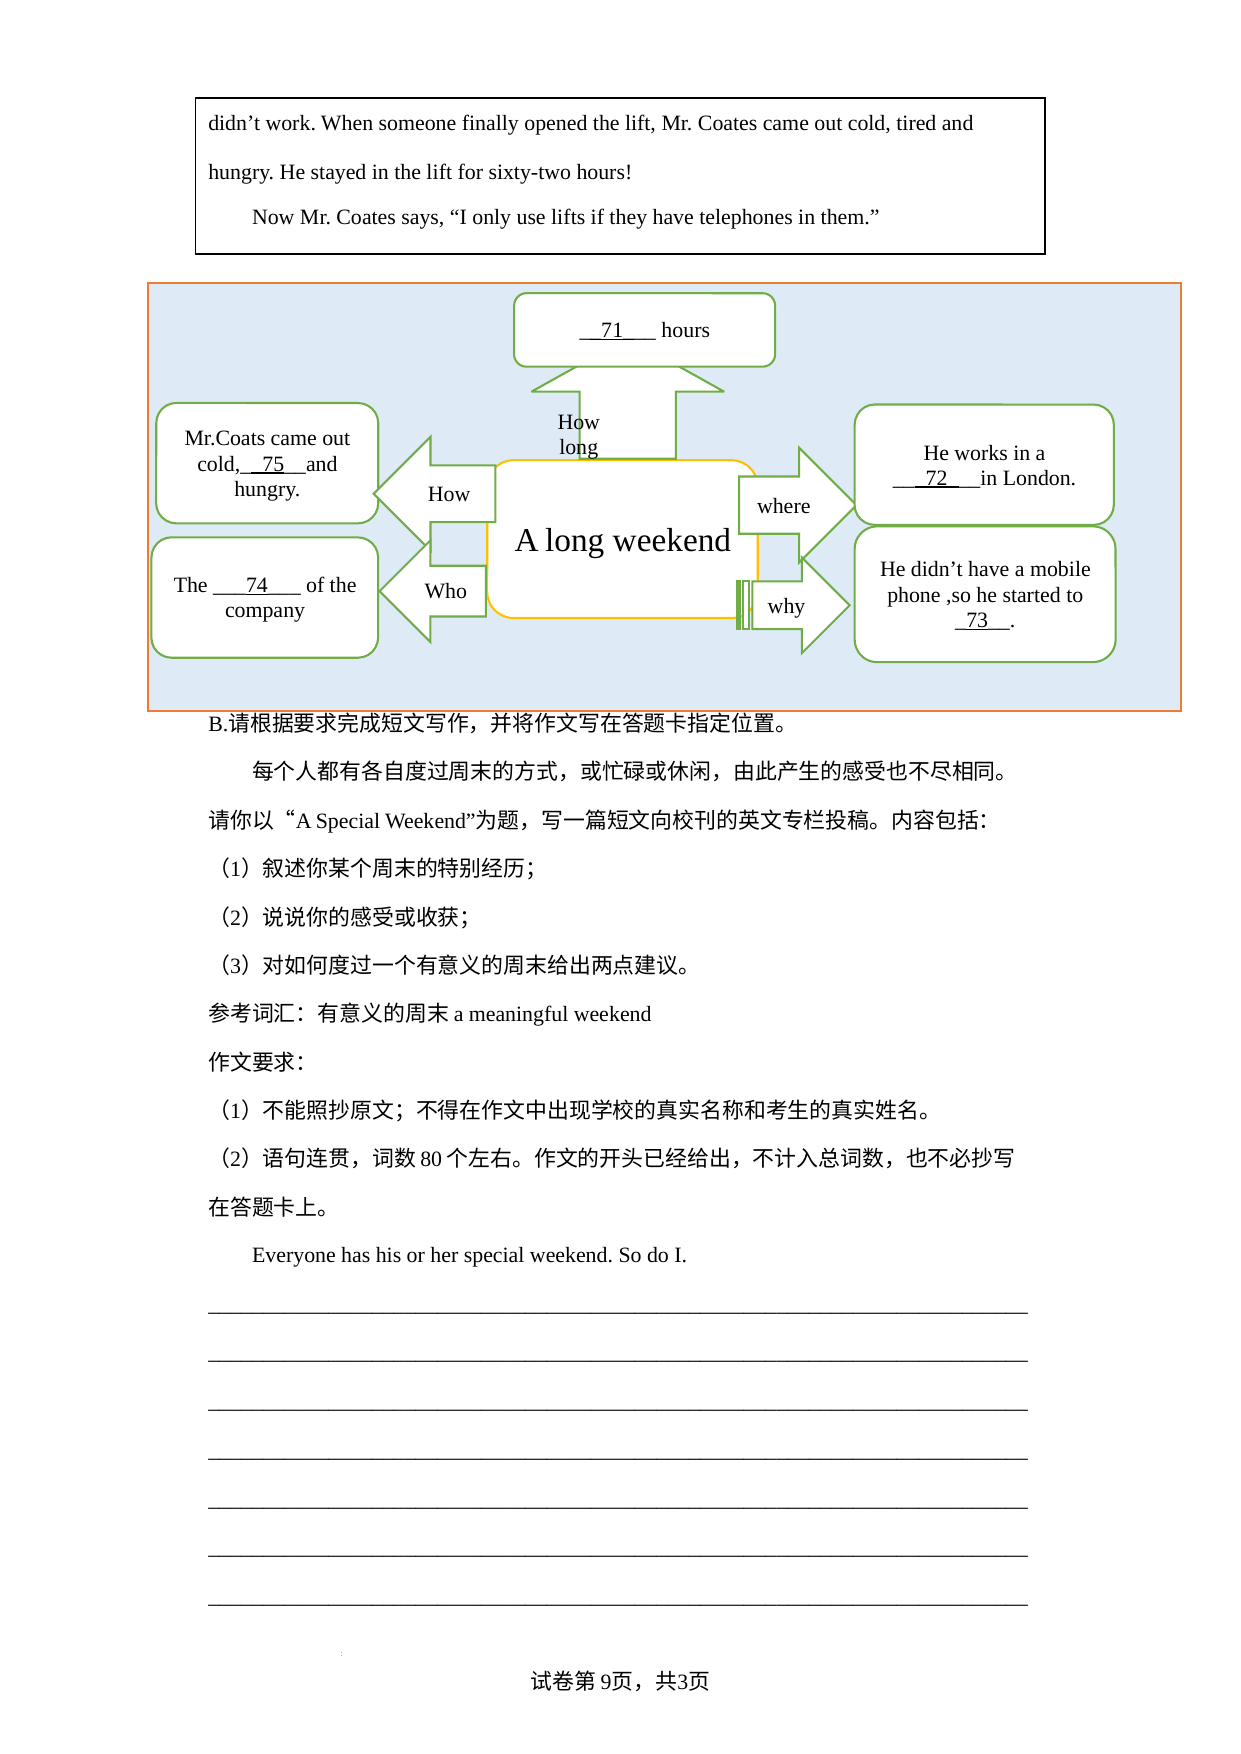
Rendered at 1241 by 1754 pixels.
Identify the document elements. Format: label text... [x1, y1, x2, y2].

text （1）叙述你某个周末的特别经历； [208, 851, 1032, 883]
text （3）对如何度过一个有意义的周末给出两点建议。 [208, 948, 1032, 980]
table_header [196, 99, 1044, 253]
text 每个人都有各自度过周末的方式，或忙碌或休闲，由此产生的感受也不尽相同。请你以“A Special Weekend”为题，写一篇短文向校刊的英文专栏投稿。内容包括： [208, 754, 1032, 835]
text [208, 1238, 1032, 1612]
text （2）语句连贯，词数80个左右。作文的开头已经给出，不计入总词数，也不必抄写在答题卡上。 [208, 1141, 1032, 1222]
text （1）不能照抄原文；不得在作文中出现学校的真实名称和考生的真实姓名。 [208, 1093, 1032, 1125]
text （2）说说你的感受或收获； [208, 899, 1032, 932]
text 作文要求： [208, 1044, 1032, 1077]
text 参考词汇：有意义的周末 a meaningful weekend [208, 996, 1032, 1028]
text B.请根据要求完成短文写作，并将作文写在答题卡指定位置。 [208, 712, 1032, 738]
